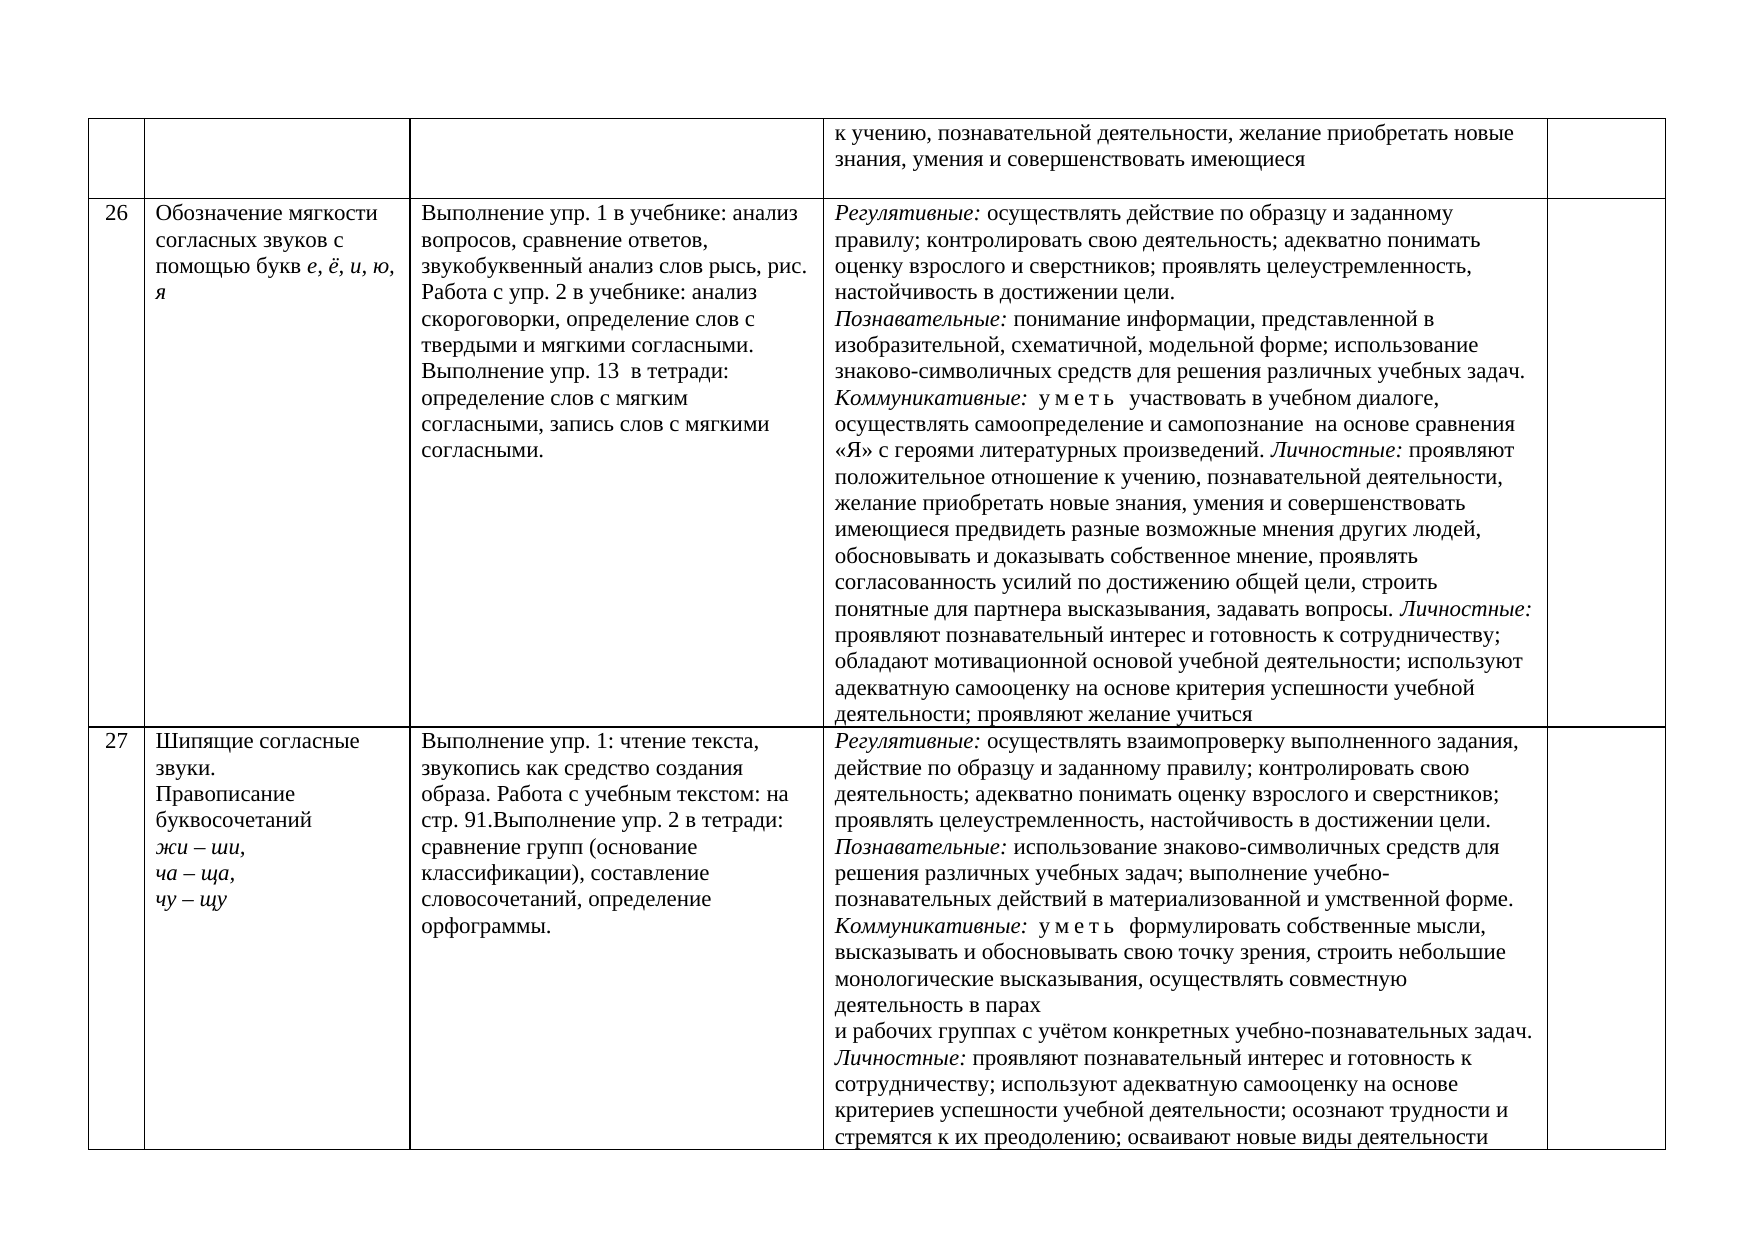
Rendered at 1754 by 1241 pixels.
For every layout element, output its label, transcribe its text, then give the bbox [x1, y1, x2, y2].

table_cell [824, 119, 1547, 198]
table_cell Регулятивные: осуществлять взаимопроверку выполненного задания, действие по образцу и заданному правилу; контролировать свою деятельность; адекватно понимать оценку взрослого и сверстников; проявлять целеустремленность, настойчивость в достижении цели. Познавательные: использование знаково-символичных средств для решения различных учебных задач; выполнение учебно-познавательных действий в материализованной и умственной форме. Коммуникативные: уметь формулировать собственные мысли, высказывать и обосновывать свою точку зрения, строить небольшие монологические высказывания, осуществлять совместную деятельность в парах и рабочих группах с учётом конкретных учебно-познавательных задач. Личностные: проявляют познавательный интерес и готовность к сотрудничеству; используют адекватную самооценку на основе критериев успешности учебной деятельности; осознают трудности и стремятся к их преодолению; осваивают новые виды деятельности [824, 728, 1547, 1149]
table_cell Выполнение упр. 1: чтение текста, звукопись как средство создания образа. Работа с учебным текстом: на стр. 91.Выполнение упр. 2 в тетради: сравнение групп (основание классификации), составление словосочетаний, определение орфограммы. [411, 728, 823, 1149]
table_cell 26 [89, 199, 144, 726]
table_cell Регулятивные: осуществлять действие по образцу и заданному правилу; контролировать свою деятельность; адекватно понимать оценку взрослого и сверстников; проявлять целеустремленность, настойчивость в достижении цели. Познавательные: понимание информации, представленной в изобразительной, схематичной, модельной форме; использование знаково-символичных средств для решения различных учебных задач. Коммуникативные: уметь участвовать в учебном диалоге, осуществлять самоопределение и самопознание на основе сравнения «я» с героями литературных произведений. Личностные: проявляют положительное отношение к учению, познавательной деятельности, желание приобретать новые знания, умения и совершенствовать имеющиеся предвидеть разные возможные мнения других людей, обосновывать и доказывать собственное мнение, проявлять согласованность усилий по достижению общей цели, строить понятные для партнера высказывания, задавать вопросы. Личностные: проявляют познавательный интерес и готовность к сотрудничеству; обладают мотивационной основой учебной деятельности; используют адекватную самооценку на основе критерия успешности учебной деятельности; проявляют желание учиться [824, 199, 1547, 726]
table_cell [145, 119, 409, 198]
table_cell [411, 119, 823, 198]
table_cell [1548, 119, 1665, 198]
table_cell Шипящие согласные звуки. Правописание буквосочетаний жи – ши, ча – ща, чу – щу [145, 728, 409, 1149]
table_cell [1548, 199, 1665, 726]
table_cell Обозначение мягкости согласных звуков с помощью букв е, ё, и, ю, я [145, 199, 409, 726]
table_cell 25 [89, 119, 144, 198]
table_cell Выполнение упр. 1 в учебнике: анализ вопросов, сравнение ответов, звукобуквенный анализ слов рысь, рис. Работа с упр. 2 в учебнике: анализ скороговорки, определение слов с твердыми и мягкими согласными. Выполнение упр. 13 в тетради: определение слов с мягким согласными, запись слов с мягкими согласными. [411, 199, 823, 726]
table_cell 27 [89, 728, 144, 1149]
table_cell [1548, 728, 1665, 1149]
